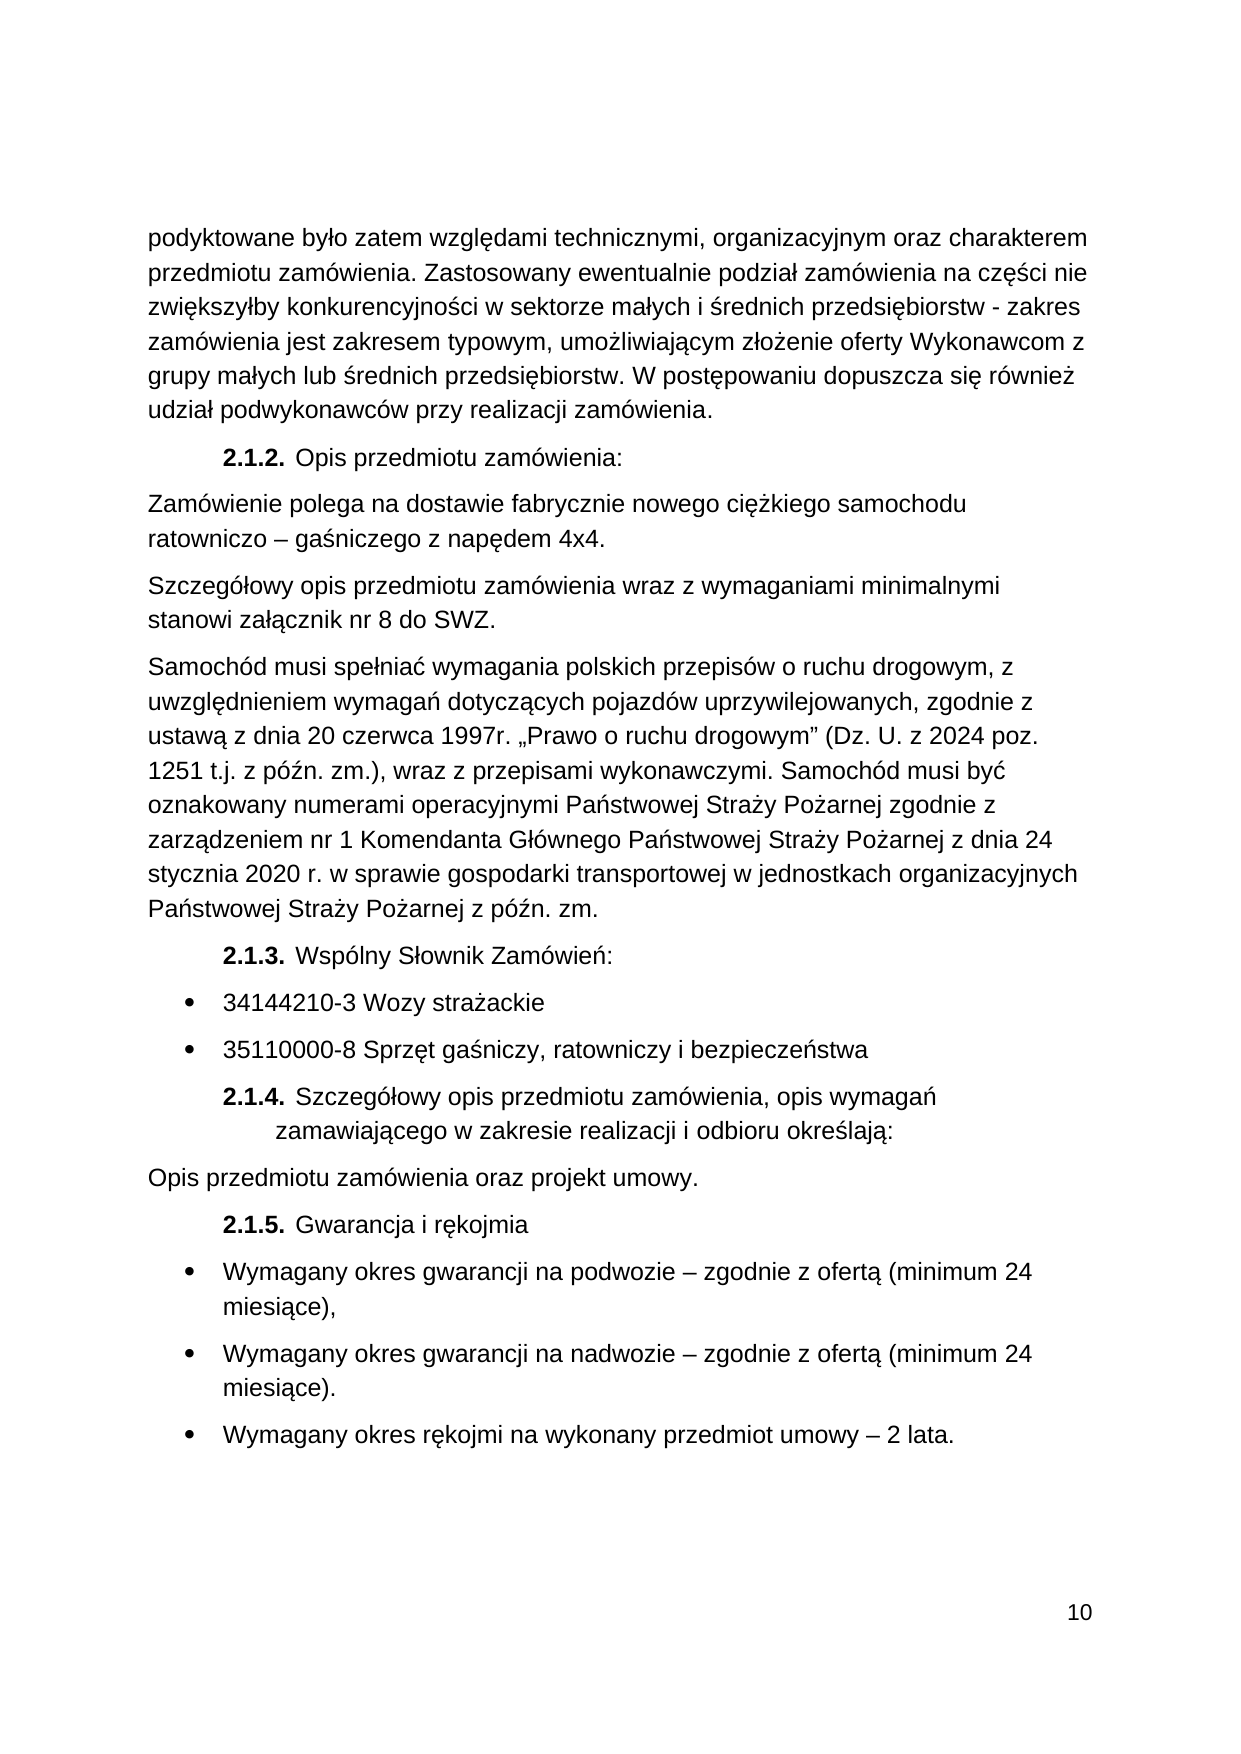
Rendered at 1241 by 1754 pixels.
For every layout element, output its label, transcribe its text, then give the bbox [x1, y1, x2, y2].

text Szczegółowy opis przedmiotu zamówienia wraz z wymaganiami minimalnymi stanowi załącznik nr 8 do SWZ. [148, 571, 1092, 634]
text Zamówienie polega na dostawie fabrycznie nowego ciężkiego samochodu ratowniczo – gaśniczego z napędem 4x4. [148, 489, 1092, 553]
list 34144210-3 Wozy strażackie [185, 988, 1092, 1017]
subtitle Wspólny Słownik Zamówień: [223, 941, 1092, 969]
subtitle Gwarancja i rękojmia [223, 1210, 1092, 1239]
subtitle Szczegółowy opis przedmiotu zamówienia, opis wymagań zamawiającego w zakresie realizacji i odbioru określają: [223, 1082, 1092, 1145]
list Wymagany okres gwarancji na nadwozie – zgodnie z ofertą (minimum 24 miesiące). [185, 1339, 1092, 1402]
text Samochód musi spełniać wymagania polskich przepisów o ruchu drogowym, z uwzględnieniem wymagań dotyczących pojazdów uprzywilejowanych, zgodnie z ustawą z dnia 20 czerwca 1997r. „Prawo o ruchu drogowym” (Dz. U. z 2024 poz. 1251 t.j. z późn. zm.), wraz z przepisami wykonawczymi. Samochód musi być oznakowany numerami operacyjnymi Państwowej Straży Pożarnej zgodnie z zarządzeniem nr 1 Komendanta Głównego Państwowej Straży Pożarnej z dnia 24 stycznia 2020 r. w sprawie gospodarki transportowej w jednostkach organizacyjnych Państwowej Straży Pożarnej z późn. zm. [148, 652, 1092, 922]
list Wymagany okres rękojmi na wykonany przedmiot umowy – 2 lata. [185, 1420, 1092, 1449]
list Wymagany okres gwarancji na podwozie – zgodnie z ofertą (minimum 24 miesiące), [185, 1257, 1092, 1321]
subtitle Opis przedmiotu zamówienia: [223, 442, 1092, 471]
text Opis przedmiotu zamówienia oraz projekt umowy. [148, 1163, 1092, 1192]
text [148, 223, 1092, 424]
list 35110000-8 Sprzęt gaśniczy, ratowniczy i bezpieczeństwa [185, 1035, 1092, 1064]
